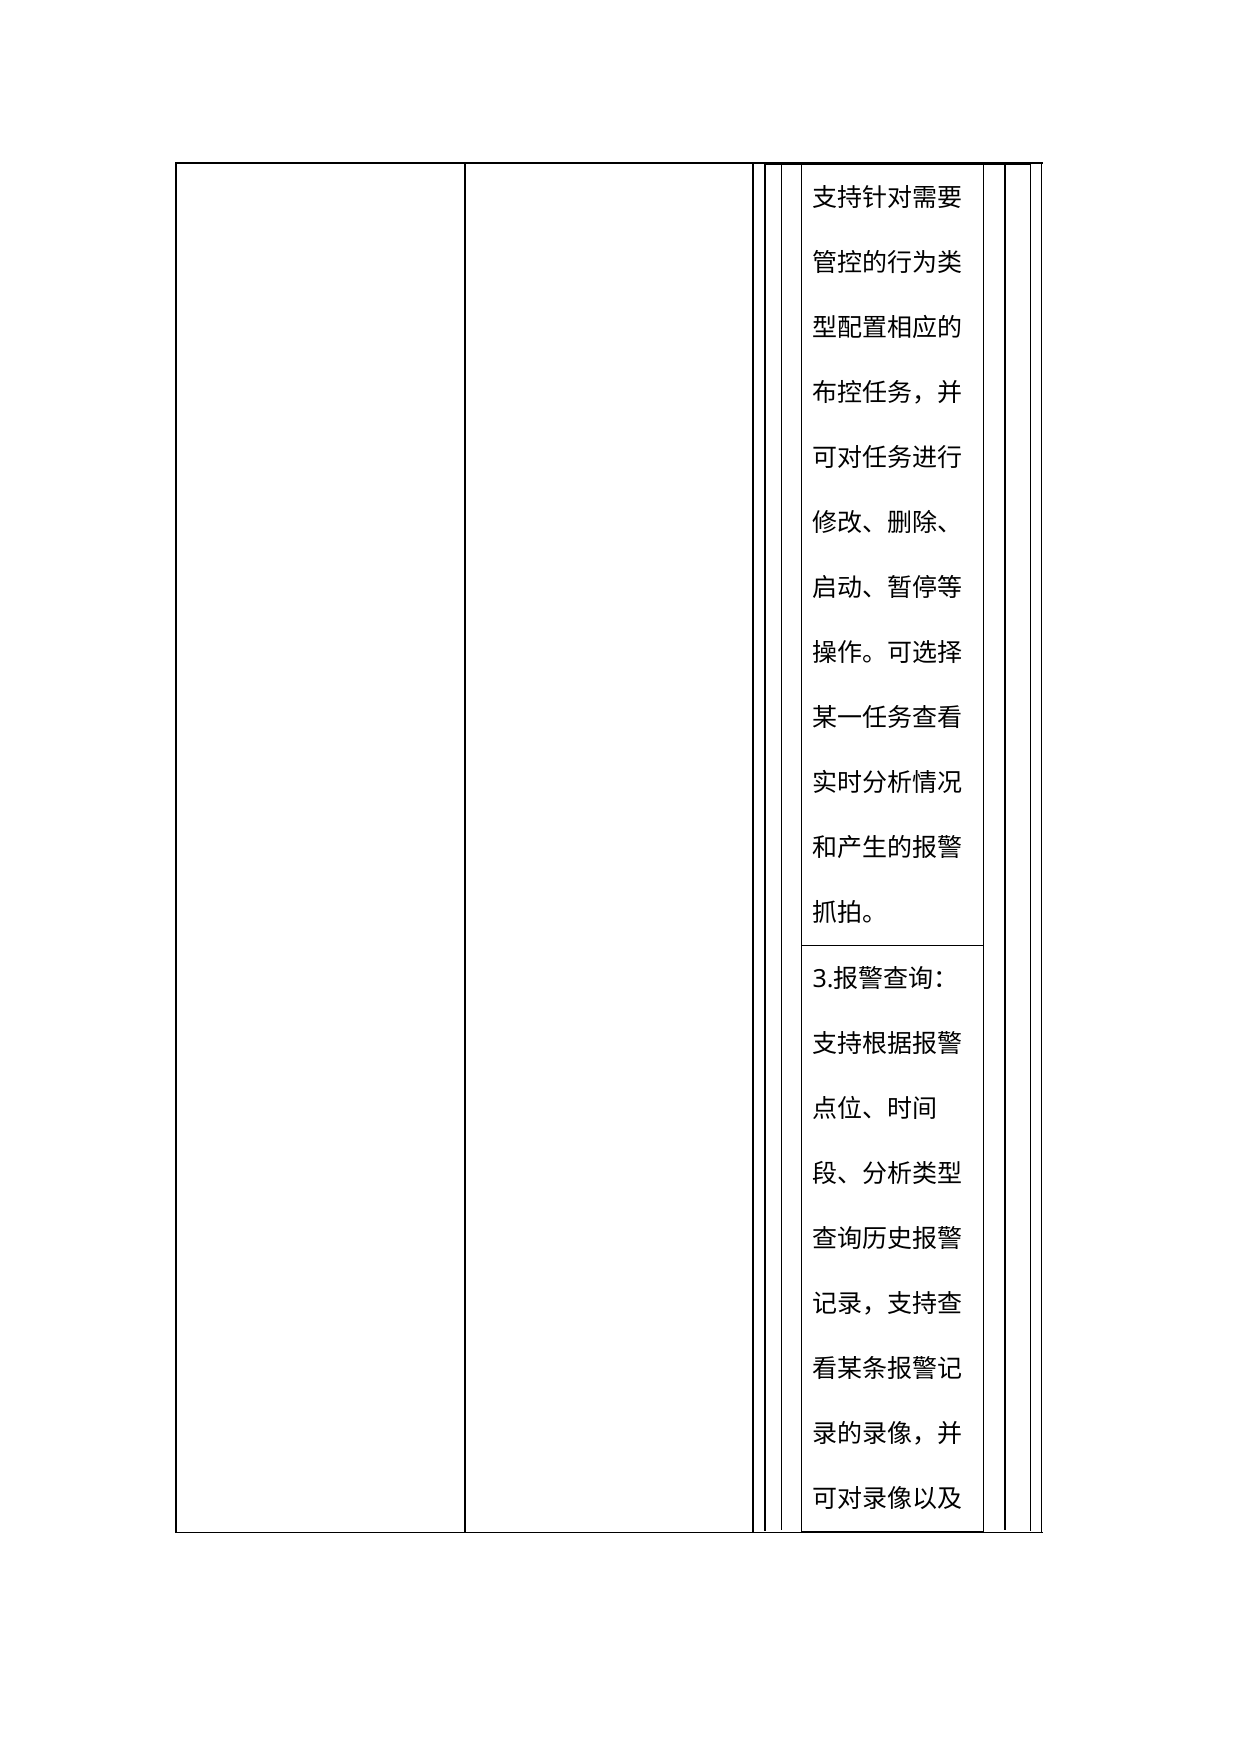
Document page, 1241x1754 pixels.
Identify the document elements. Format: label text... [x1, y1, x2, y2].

table_cell [984, 164, 1041, 1532]
table_cell [754, 164, 801, 1532]
table_cell 1 [177, 164, 464, 1532]
table_cell [802, 165, 983, 945]
table_cell ▲ [466, 164, 752, 1532]
table_cell [802, 946, 983, 1531]
